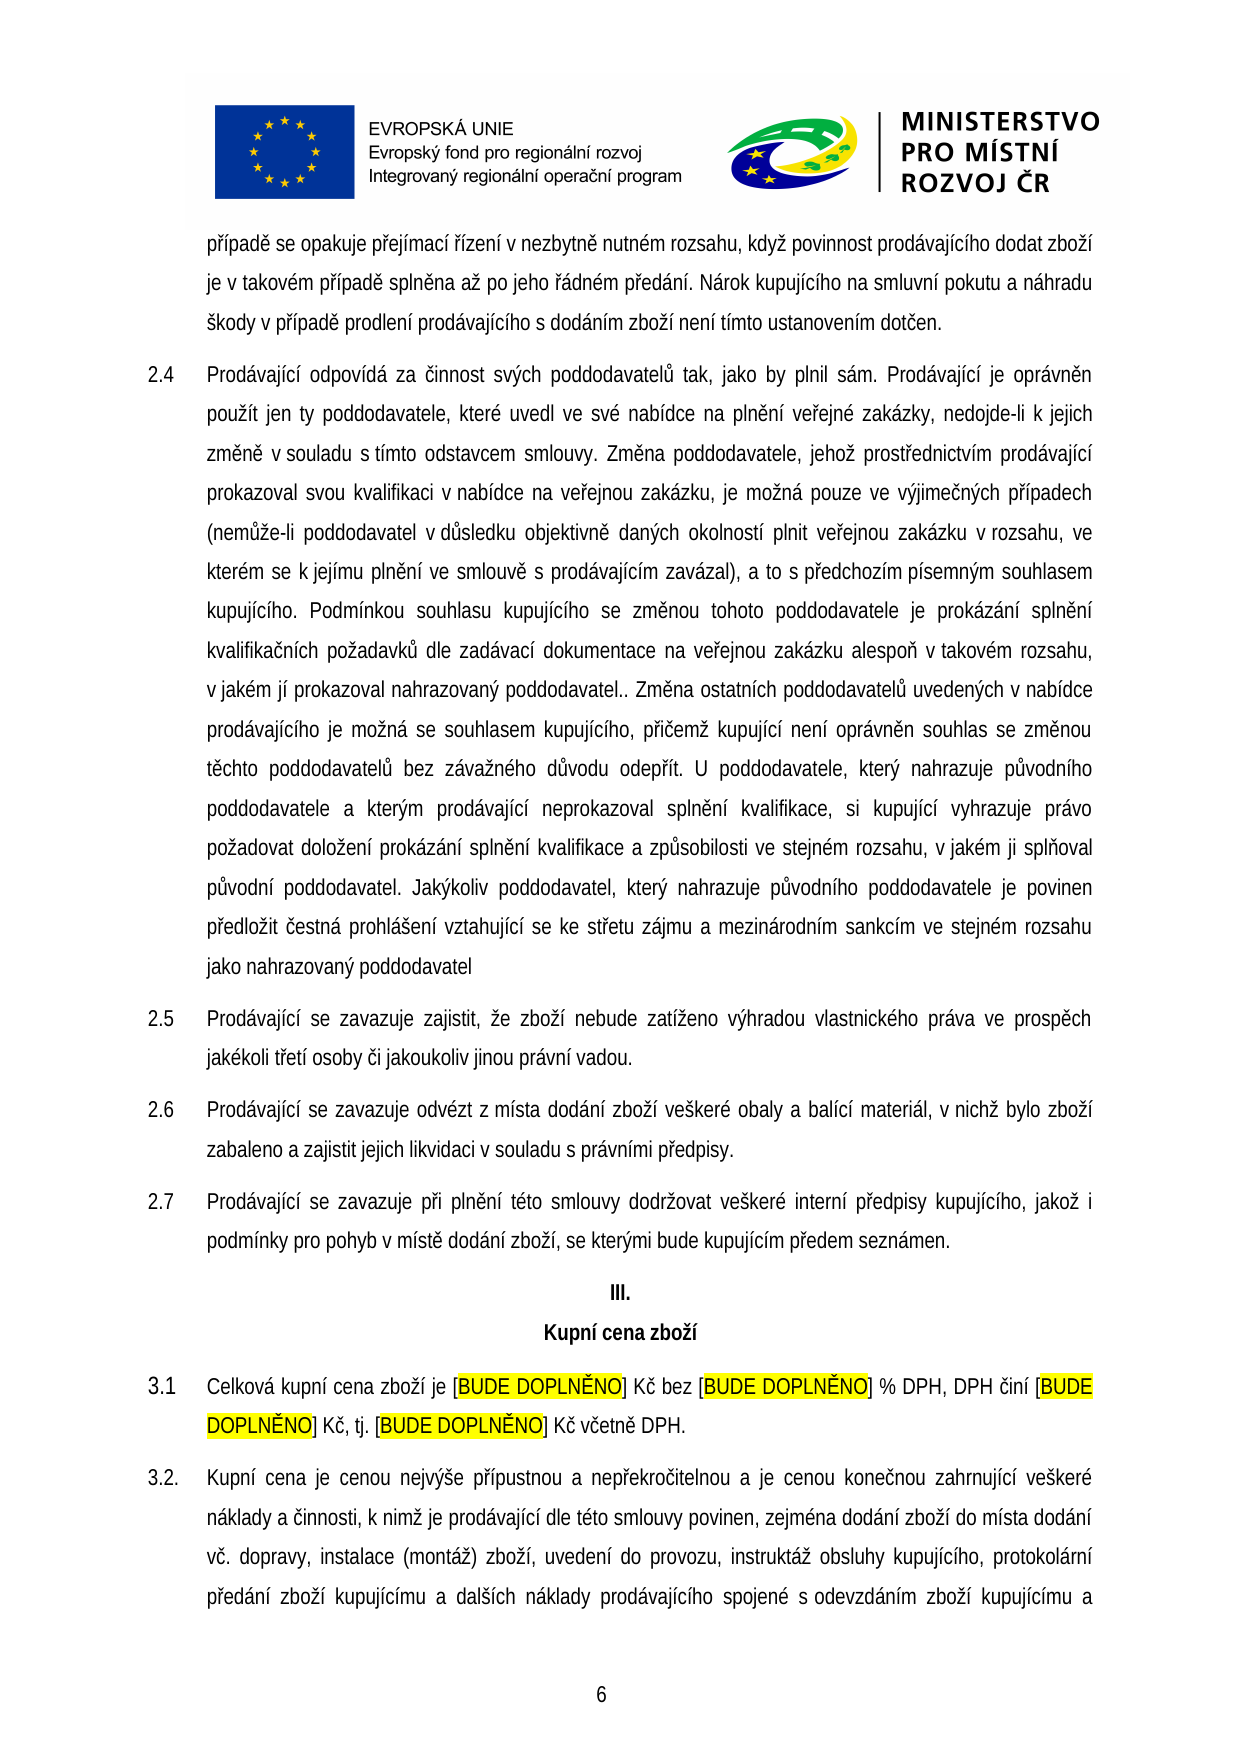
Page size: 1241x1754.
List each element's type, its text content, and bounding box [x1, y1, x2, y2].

list Kupní cena zboží [148, 1319, 1093, 1345]
list Prodávající se zavazuje odvézt z místa dodání zboží veškeré obaly a balící materiál, v nichž bylo zboží zabaleno a zajistit jejich likvidaci v souladu s právními předpisy. [148, 1096, 1093, 1162]
picture [184, 73, 1130, 230]
list Prodávající se zavazuje při plnění této smlouvy dodržovat veškeré interní předpisy kupujícího, jakož i podmínky pro pohyb v místě dodání zboží, se kterými bude kupujícím předem seznámen. [148, 1188, 1093, 1253]
list III. [148, 1279, 1093, 1306]
list Celková kupní cena zboží je [BUDE DOPLNĚNO] Kč bez [BUDE DOPLNĚNO] % DPH, DPH činí [BUDE DOPLNĚNO] Kč, tj. [BUDE DOPLNĚNO] Kč včetně DPH. [148, 1371, 1093, 1439]
list Prodávající odpovídá za činnost svých poddodavatelů tak, jako by plnil sám. Prodávající je oprávněn použít jen ty poddodavatele, které uvedl ve své nabídce na plnění veřejné zakázky, nedojde-li k jejich změně v souladu s tímto odstavcem smlouvy. Změna poddodavatele, jehož prostřednictvím prodávající prokazoval svou kvalifikaci v nabídce na veřejnou zakázku, je možná pouze ve výjimečných případech (nemůže-li poddodavatel v důsledku objektivně daných okolností plnit veřejnou zakázku v rozsahu, ve kterém se k jejímu plnění ve smlouvě s prodávajícím zavázal), a to s předchozím písemným souhlasem kupujícího. Podmínkou souhlasu kupujícího se změnou tohoto poddodavatele je prokázání splnění kvalifikačních požadavků dle zadávací dokumentace na veřejnou zakázku alespoň v takovém rozsahu, v jakém jí prokazoval nahrazovaný poddodavatel.. Změna ostatních poddodavatelů uvedených v nabídce prodávajícího je možná se souhlasem kupujícího, přičemž kupující není oprávněn souhlas se změnou těchto poddodavatelů bez závažného důvodu odepřít. U poddodavatele, který nahrazuje původního poddodavatele a kterým prodávající neprokazoval splnění kvalifikace, si kupující vyhrazuje právo požadovat doložení prokázání splnění kvalifikace a způsobilosti ve stejném rozsahu, v jakém ji splňoval původní poddodavatel. Jakýkoliv poddodavatel, který nahrazuje původního poddodavatele je povinen předložit čestná prohlášení vztahující se ke střetu zájmu a mezinárodním sankcím ve stejném rozsahu jako nahrazovaný poddodavatel [148, 361, 1093, 979]
list Prodávající se zavazuje zajistit, že zboží nebude zatíženo výhradou vlastnického práva ve prospěch jakékoli třetí osoby či jakoukoliv jinou právní vadou. [148, 1005, 1093, 1071]
